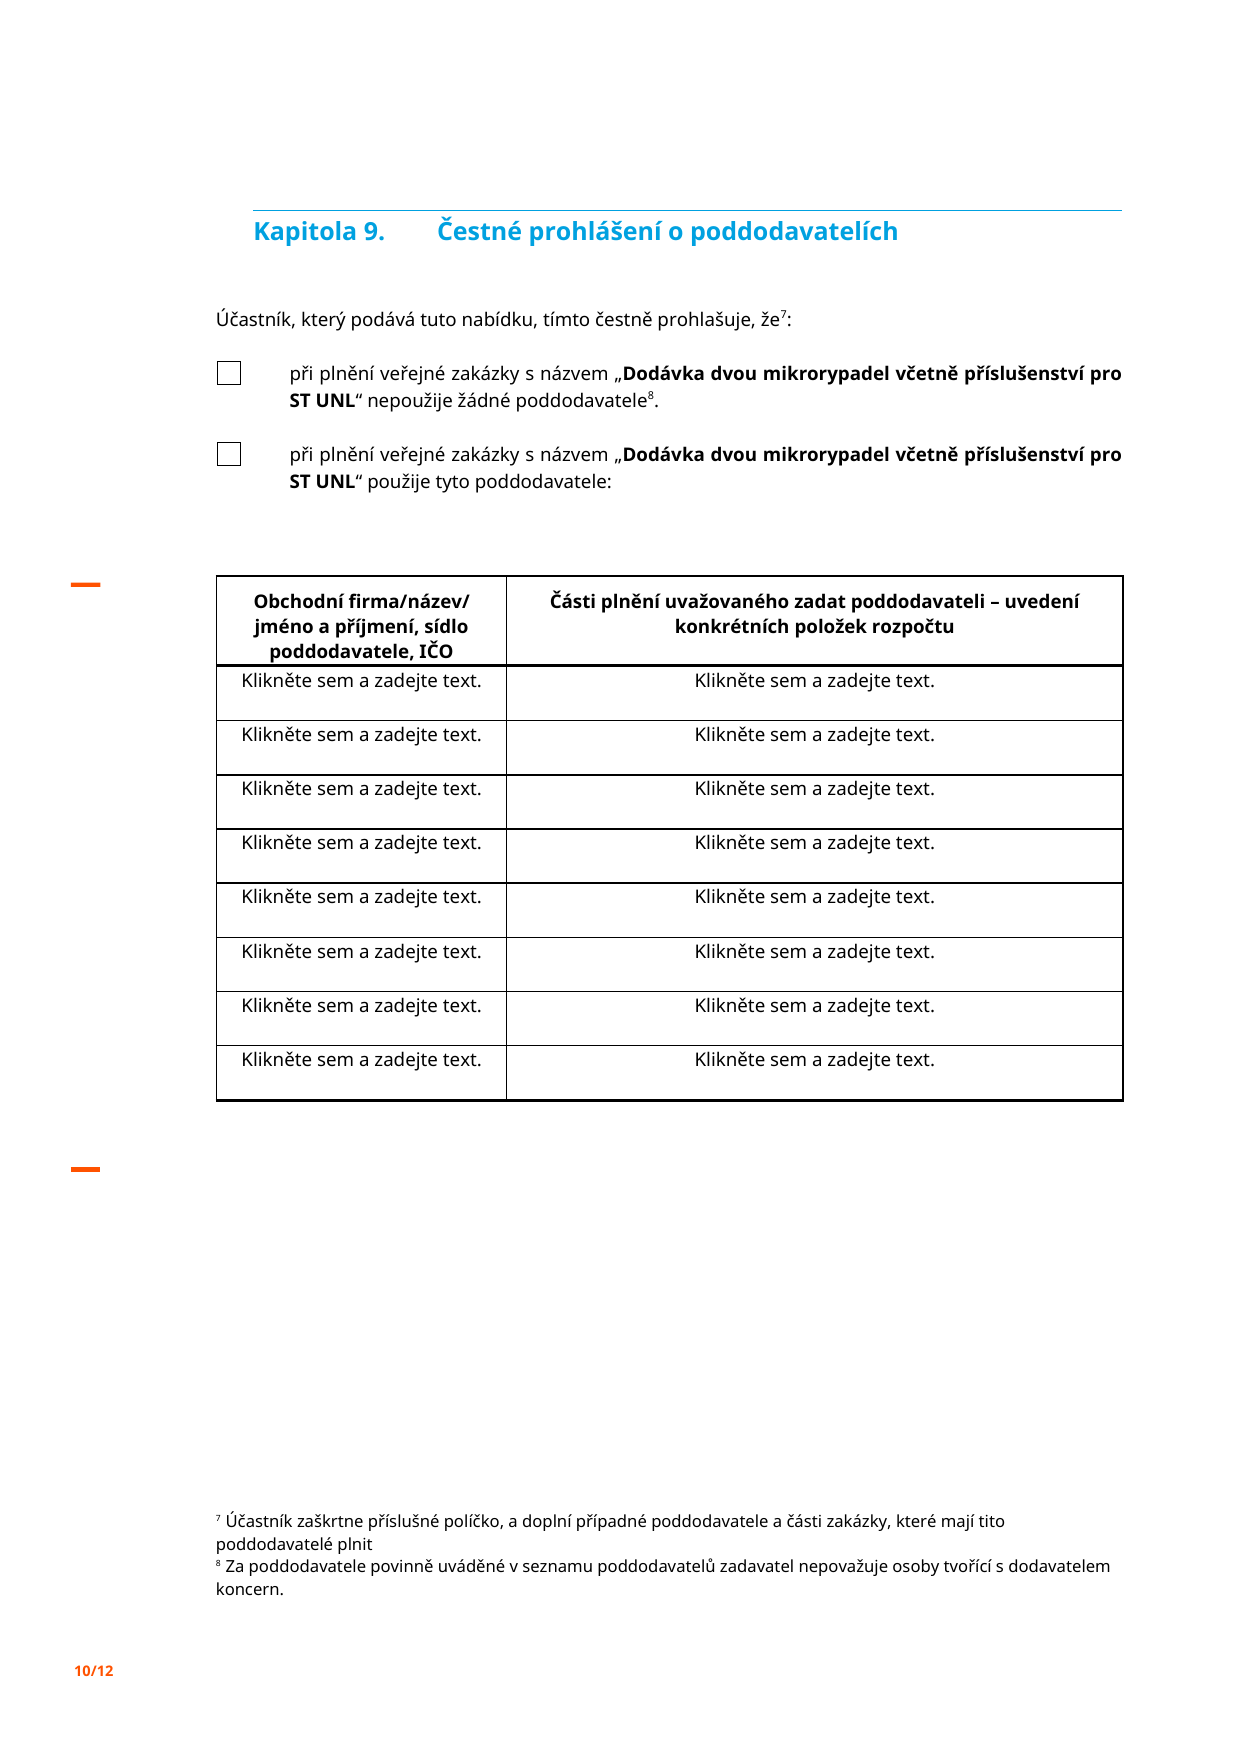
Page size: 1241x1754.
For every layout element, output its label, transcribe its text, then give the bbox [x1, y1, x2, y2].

text při plnění veřejné zakázky s názvem „Dodávka dvou mikrorypadel včetně příslušenství pro ST UNL“ nepoužije žádné poddodavatele. [216, 360, 1122, 413]
table_header Obchodní firma/název/ jméno a příjmení, sídlo poddodavatele, IČO [217, 577, 506, 664]
text Účastník, který podává tuto nabídku, tímto čestně prohlašuje, že: [216, 307, 1122, 332]
subtitle Čestné prohlášení o poddodavatelích [253, 211, 1122, 247]
table_header Části plnění uvažovaného zadat poddodavateli – uvedení konkrétních položek rozpočtu [507, 577, 1122, 664]
text při plnění veřejné zakázky s názvem „Dodávka dvou mikrorypadel včetně příslušenství pro ST UNL“ použije tyto poddodavatele: [216, 441, 1122, 494]
